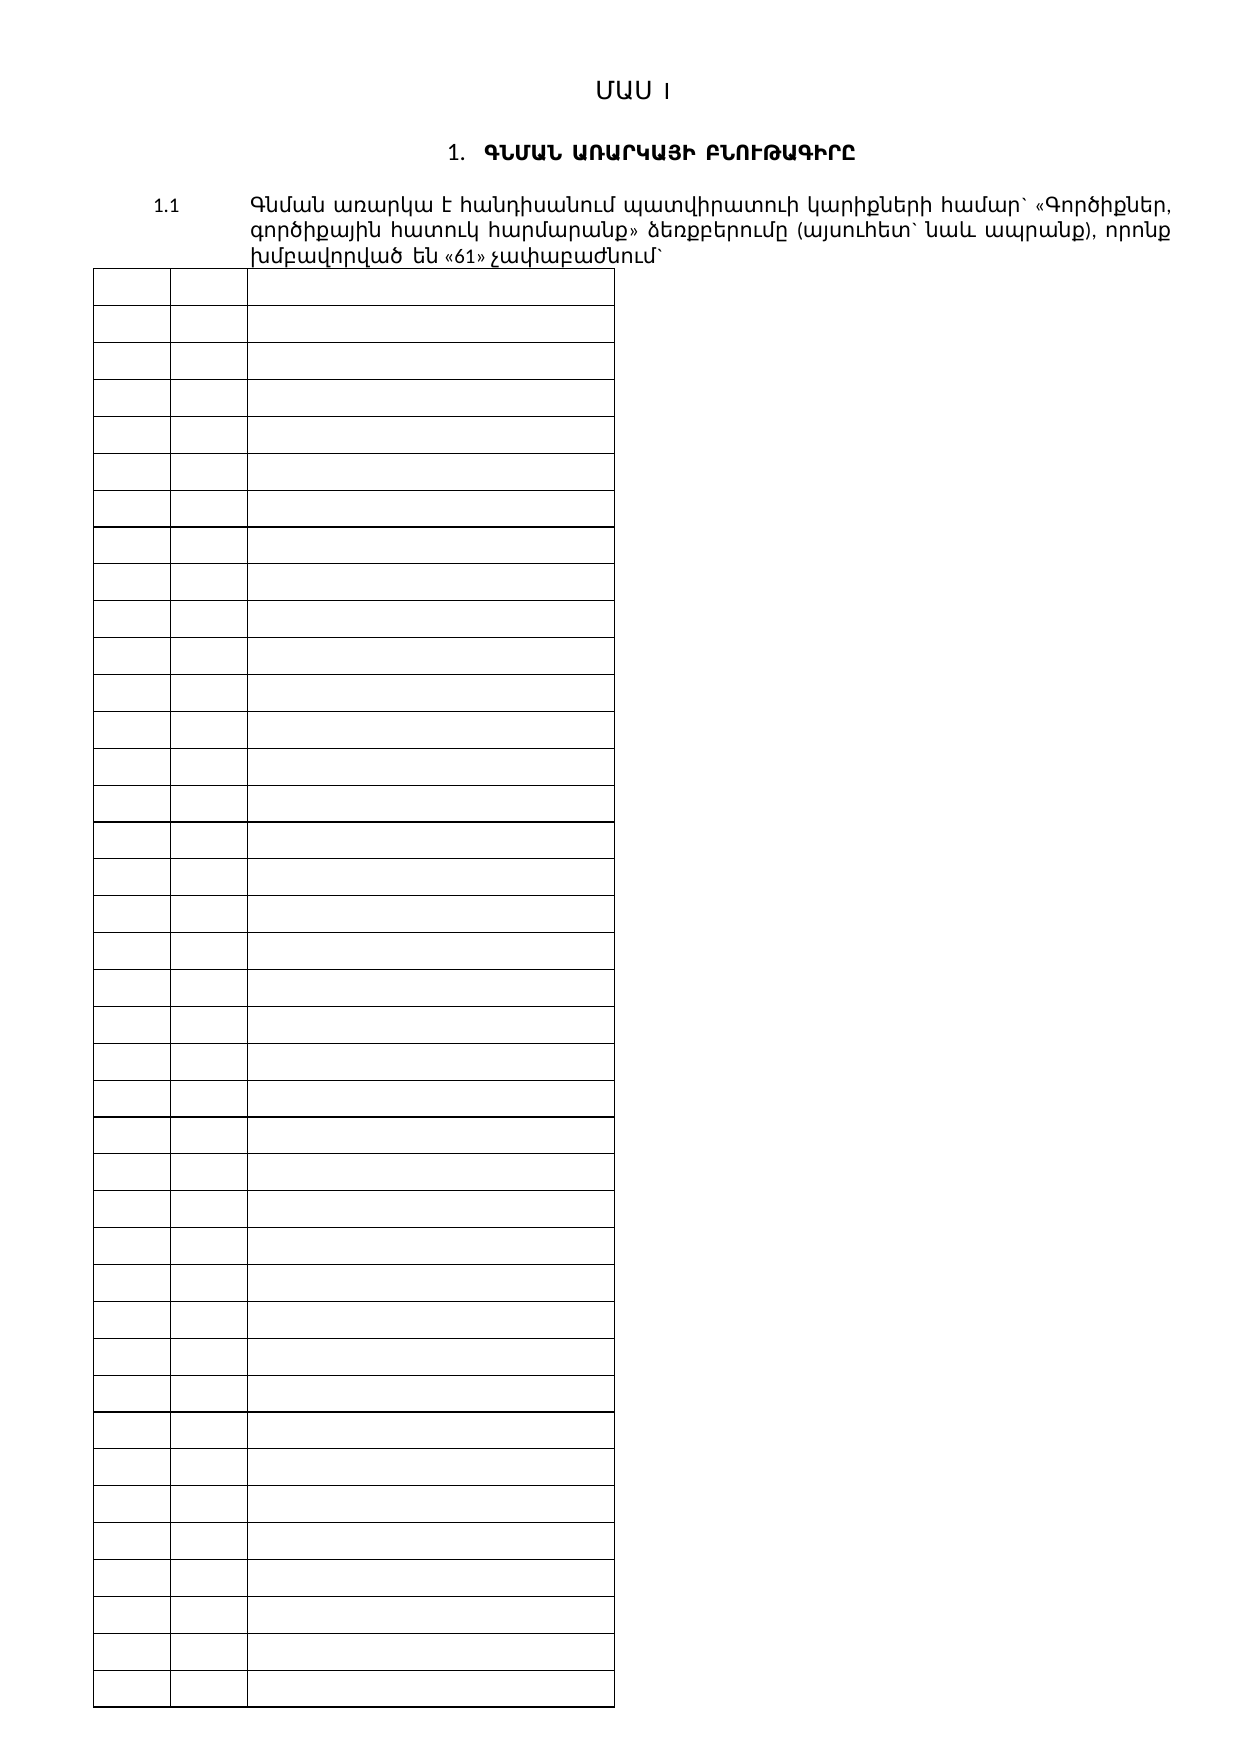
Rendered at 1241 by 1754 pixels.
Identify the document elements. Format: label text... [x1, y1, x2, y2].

subtitle Գնման առարկա է հանդիսանում պատվիրատուի կարիքների համար` «Գործիքներ, գործիքային հատուկ հարմարանք» ձեռքբերումը (այսուհետ` նաև ապրանք), որոնք խմբավորված են «61» չափաբաժնում` [153, 192, 1171, 268]
list ԳՆՄԱՆ ԱՌԱՐԿԱՅԻ ԲՆՈՒԹԱԳԻՐԸ [131, 136, 1171, 167]
text ՄԱՍ I [94, 75, 1171, 106]
